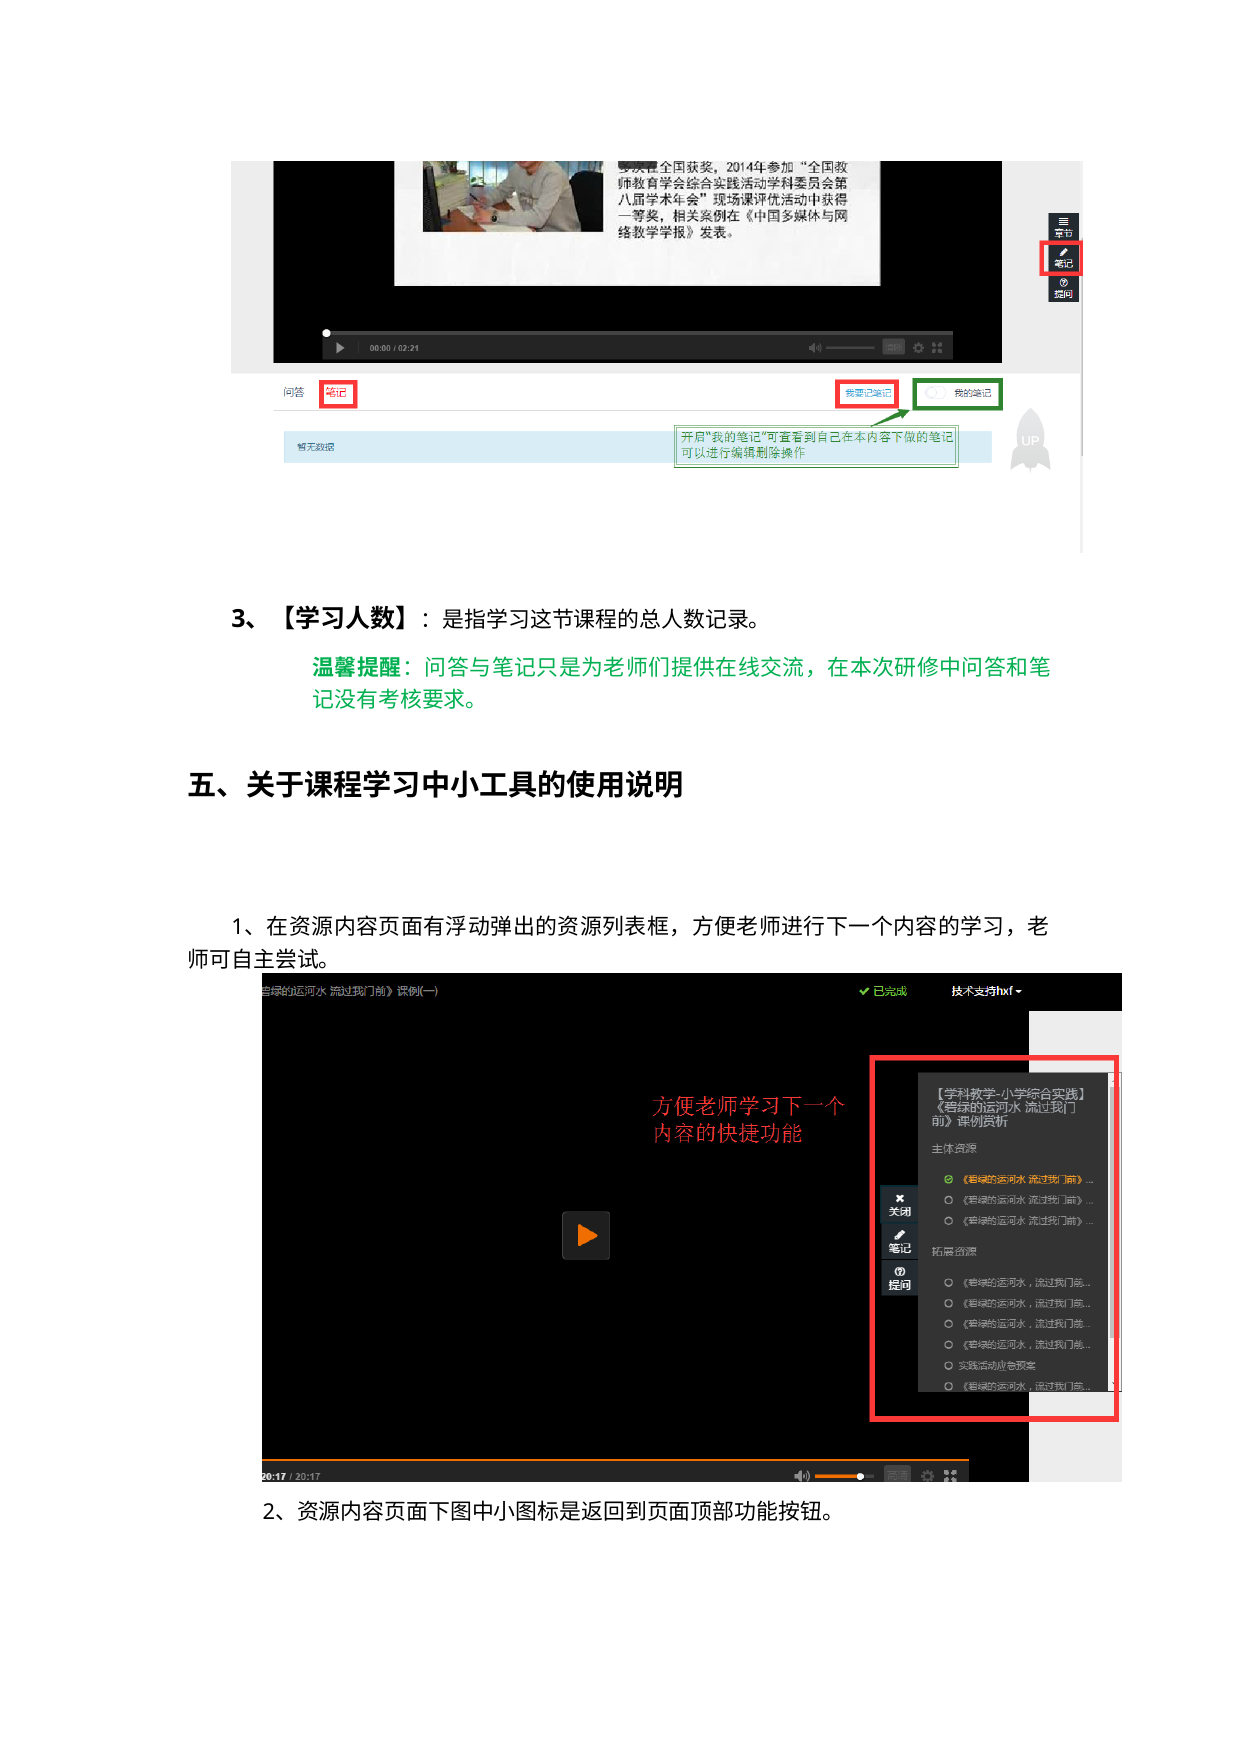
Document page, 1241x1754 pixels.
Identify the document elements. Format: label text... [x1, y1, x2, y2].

picture [231, 161, 1083, 553]
text 3、【学习人数】：是指学习这节课程的总人数记录。 [231, 584, 1053, 649]
list 温馨提醒：问答与笔记只是为老师们提供在线交流，在本次研修中问答和笔记没有考核要求。 [312, 649, 1053, 714]
picture [262, 973, 1122, 1482]
subtitle 五、关于课程学习中小工具的使用说明 [187, 750, 1053, 815]
list 2、资源内容页面下图中小图标是返回到页面顶部功能按钮。 [262, 1494, 1053, 1526]
text 1、在资源内容页面有浮动弹出的资源列表框，方便老师进行下一个内容的学习，老师可自主尝试。 [187, 909, 1053, 974]
